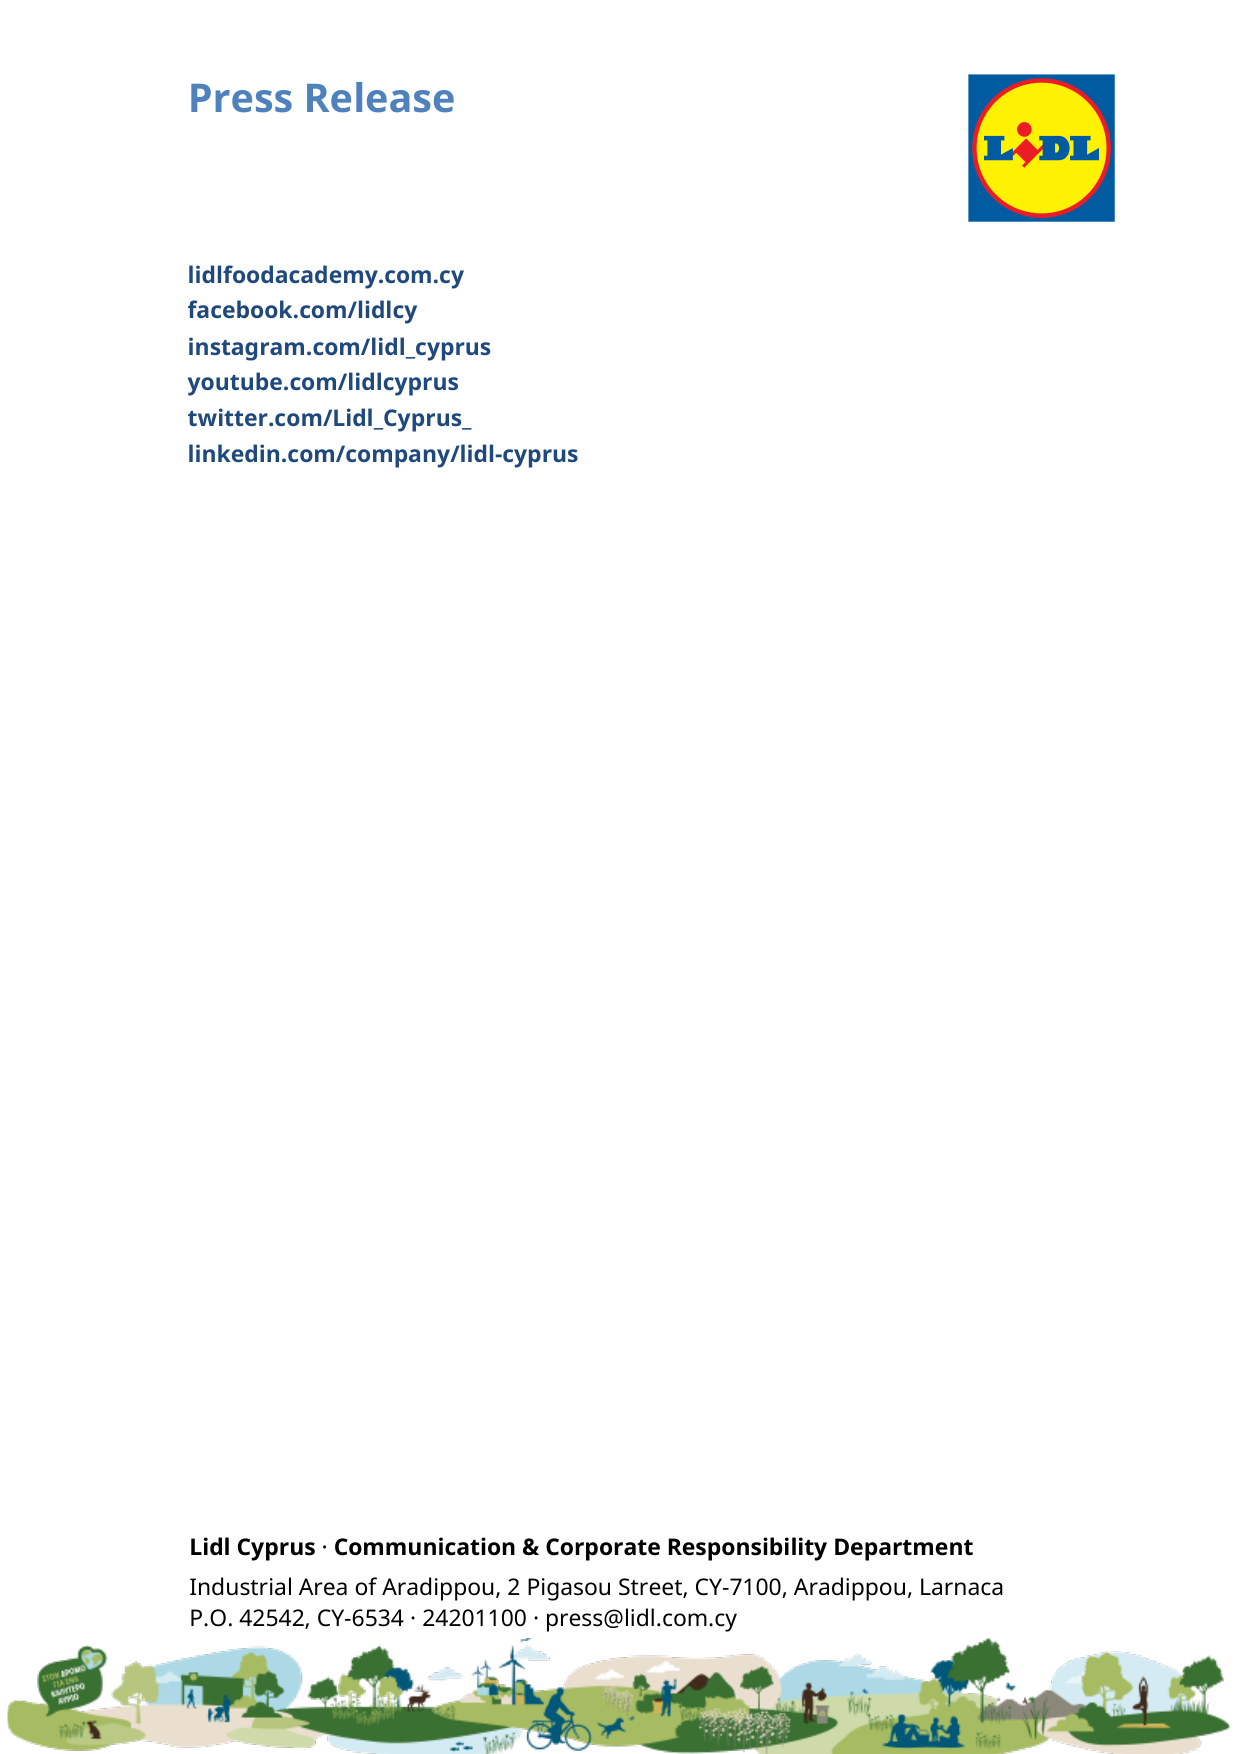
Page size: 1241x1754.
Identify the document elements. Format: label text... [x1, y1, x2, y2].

text linkedin.com/company/lidl-cyprus [187, 438, 1053, 469]
text facebook.com/lidlcy [187, 294, 1053, 326]
text instagram.com/lidl_cyprus [187, 330, 1053, 362]
text twitter.com/Lidl_Cyprus_ [187, 402, 1053, 433]
text youtube.com/lidlcyprus [187, 366, 1053, 398]
picture [6, 1638, 1233, 1754]
picture [967, 73, 1116, 223]
text lidlfoodacademy.com.cy [187, 258, 1053, 290]
